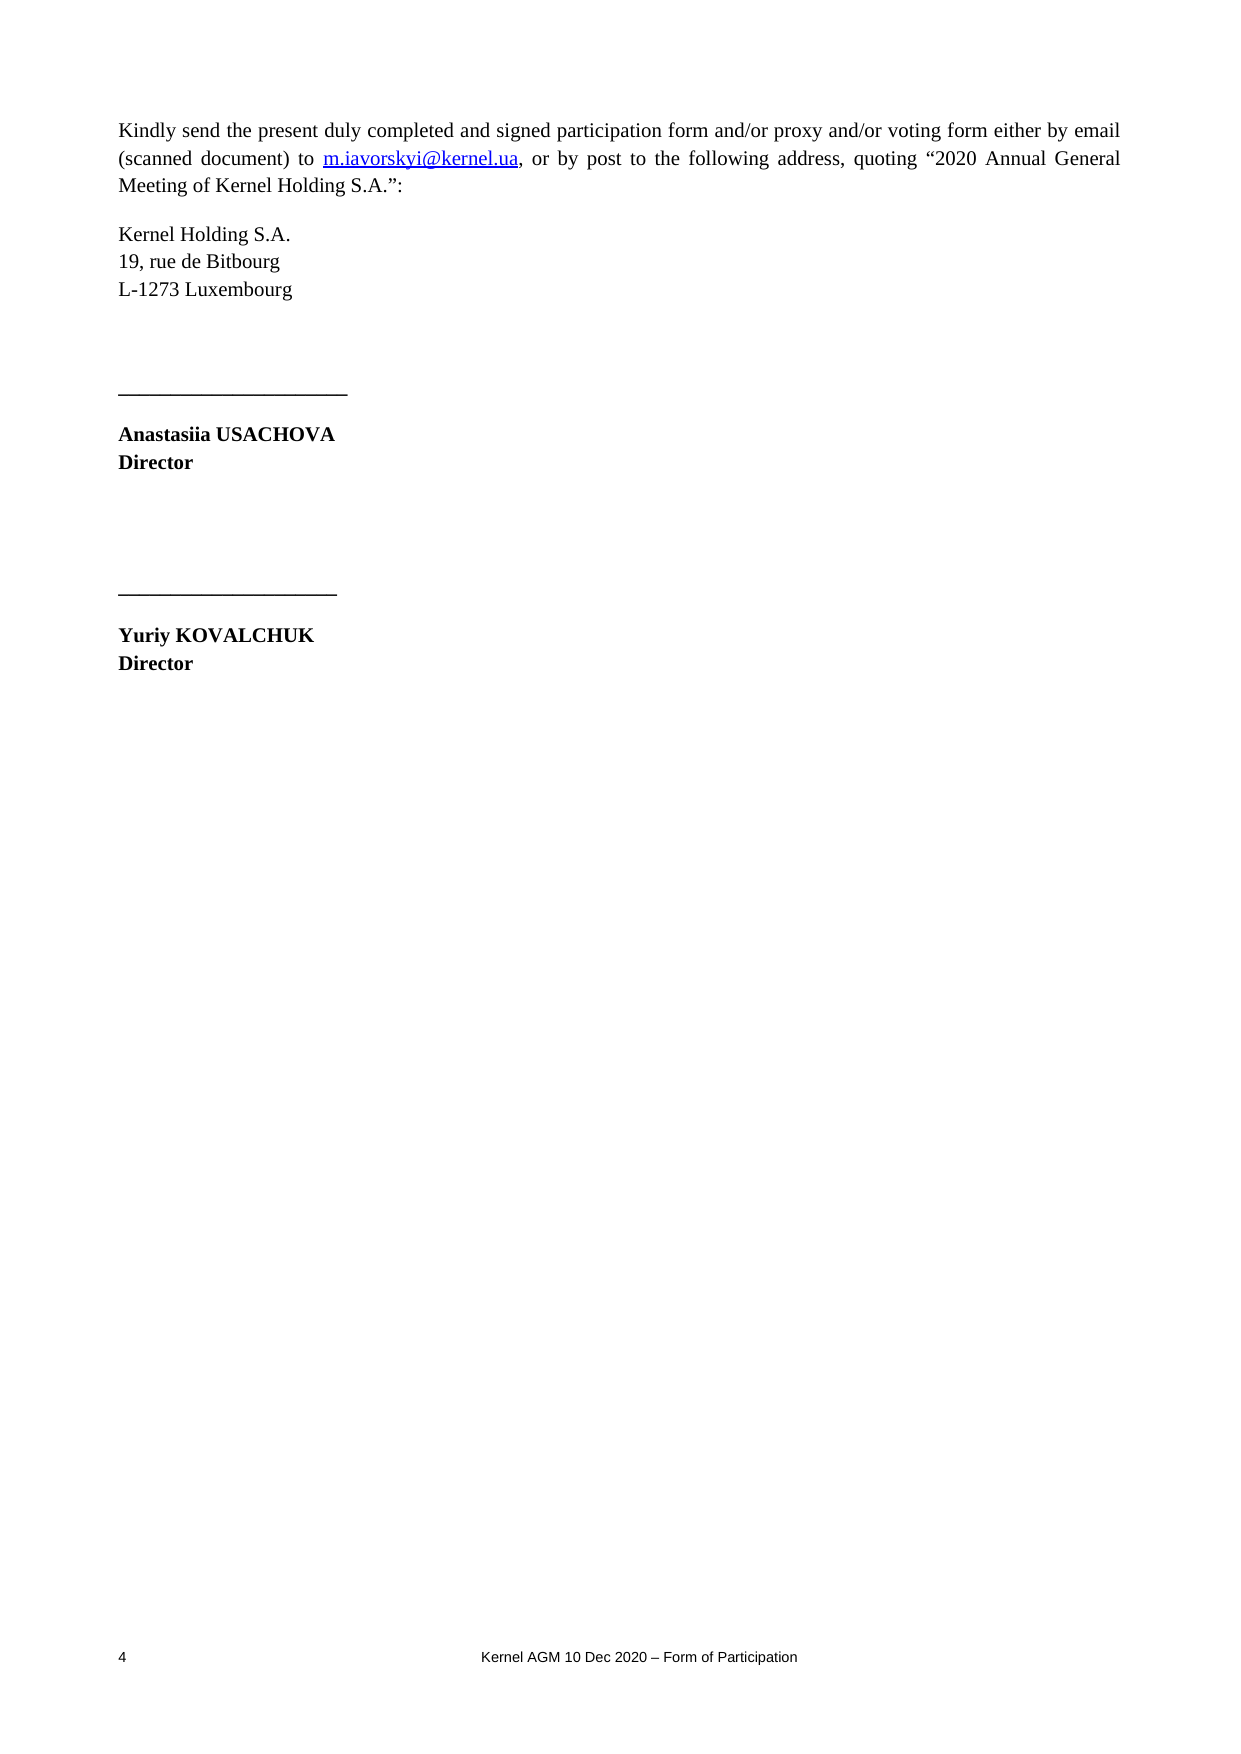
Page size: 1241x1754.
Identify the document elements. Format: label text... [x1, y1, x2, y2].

text Yuriy KOVALCHUK [118, 623, 1122, 647]
text _____________________ [118, 574, 1122, 598]
text ______________________ [118, 374, 1122, 398]
text Anastasiia USACHOVA [118, 422, 1122, 446]
text Kernel Holding S.A. [118, 222, 1122, 246]
text Director [118, 450, 1122, 474]
text Director [118, 650, 1122, 674]
text Kindly send the present duly completed and signed participation form and/or proxy and/or voting form either by email (scanned document) to m.iavorskyi@kernel.ua, or by post to the following address, quoting “2020 Annual General Meeting of Kernel Holding S.A.”: [118, 118, 1122, 197]
text 19, rue de Bitbourg [118, 249, 1122, 273]
text L-1273 Luxembourg [118, 277, 1122, 301]
